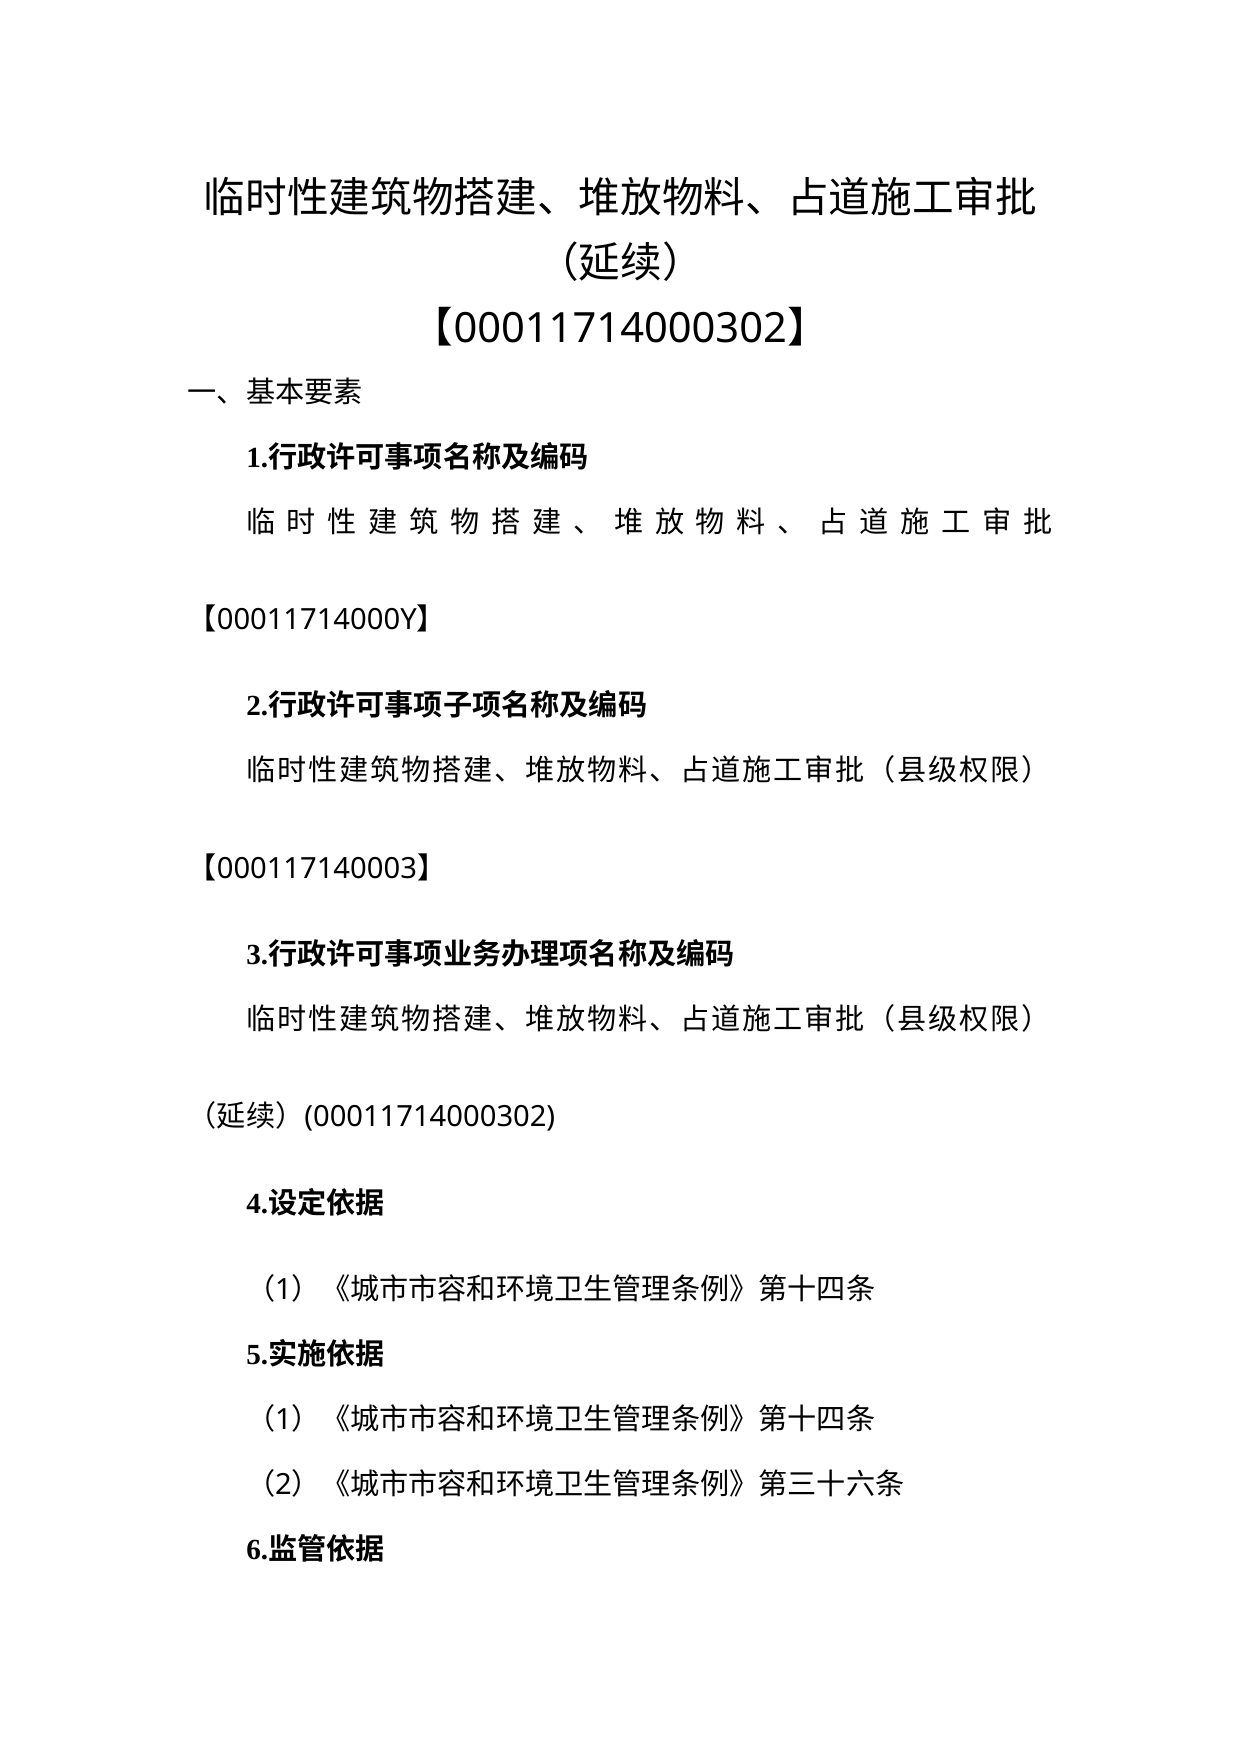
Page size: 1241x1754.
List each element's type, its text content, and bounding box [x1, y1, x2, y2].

text （2）《城市市容和环境卫生管理条例》第三十六条 [187, 1449, 1053, 1514]
text 1.行政许可事项名称及编码 [187, 422, 1053, 487]
text 4.设定依据 [187, 1168, 1053, 1233]
text 临时性建筑物搭建、堆放物料、占道施工审批（县级权限）（延续）(00011714000302) [187, 984, 1053, 1147]
text （延续） [187, 227, 1053, 292]
text 5.实施依据 [187, 1319, 1053, 1384]
text 【00011714000302】 [187, 292, 1053, 357]
list 基本要素 [187, 357, 1053, 422]
text 6.监管依据 [187, 1514, 1053, 1579]
text 3.行政许可事项业务办理项名称及编码 [187, 919, 1053, 984]
text （1）《城市市容和环境卫生管理条例》第十四条 [187, 1384, 1053, 1449]
text 临时性建筑物搭建、堆放物料、占道施工审批（县级权限）【000117140003】 [187, 736, 1053, 898]
text 临时性建筑物搭建、堆放物料、占道施工审批 [187, 162, 1053, 227]
text 临时性建筑物搭建、堆放物料、占道施工审批【00011714000Y】 [187, 487, 1053, 649]
text （1）《城市市容和环境卫生管理条例》第十四条 [187, 1254, 1053, 1319]
text 2.行政许可事项子项名称及编码 [187, 671, 1053, 736]
